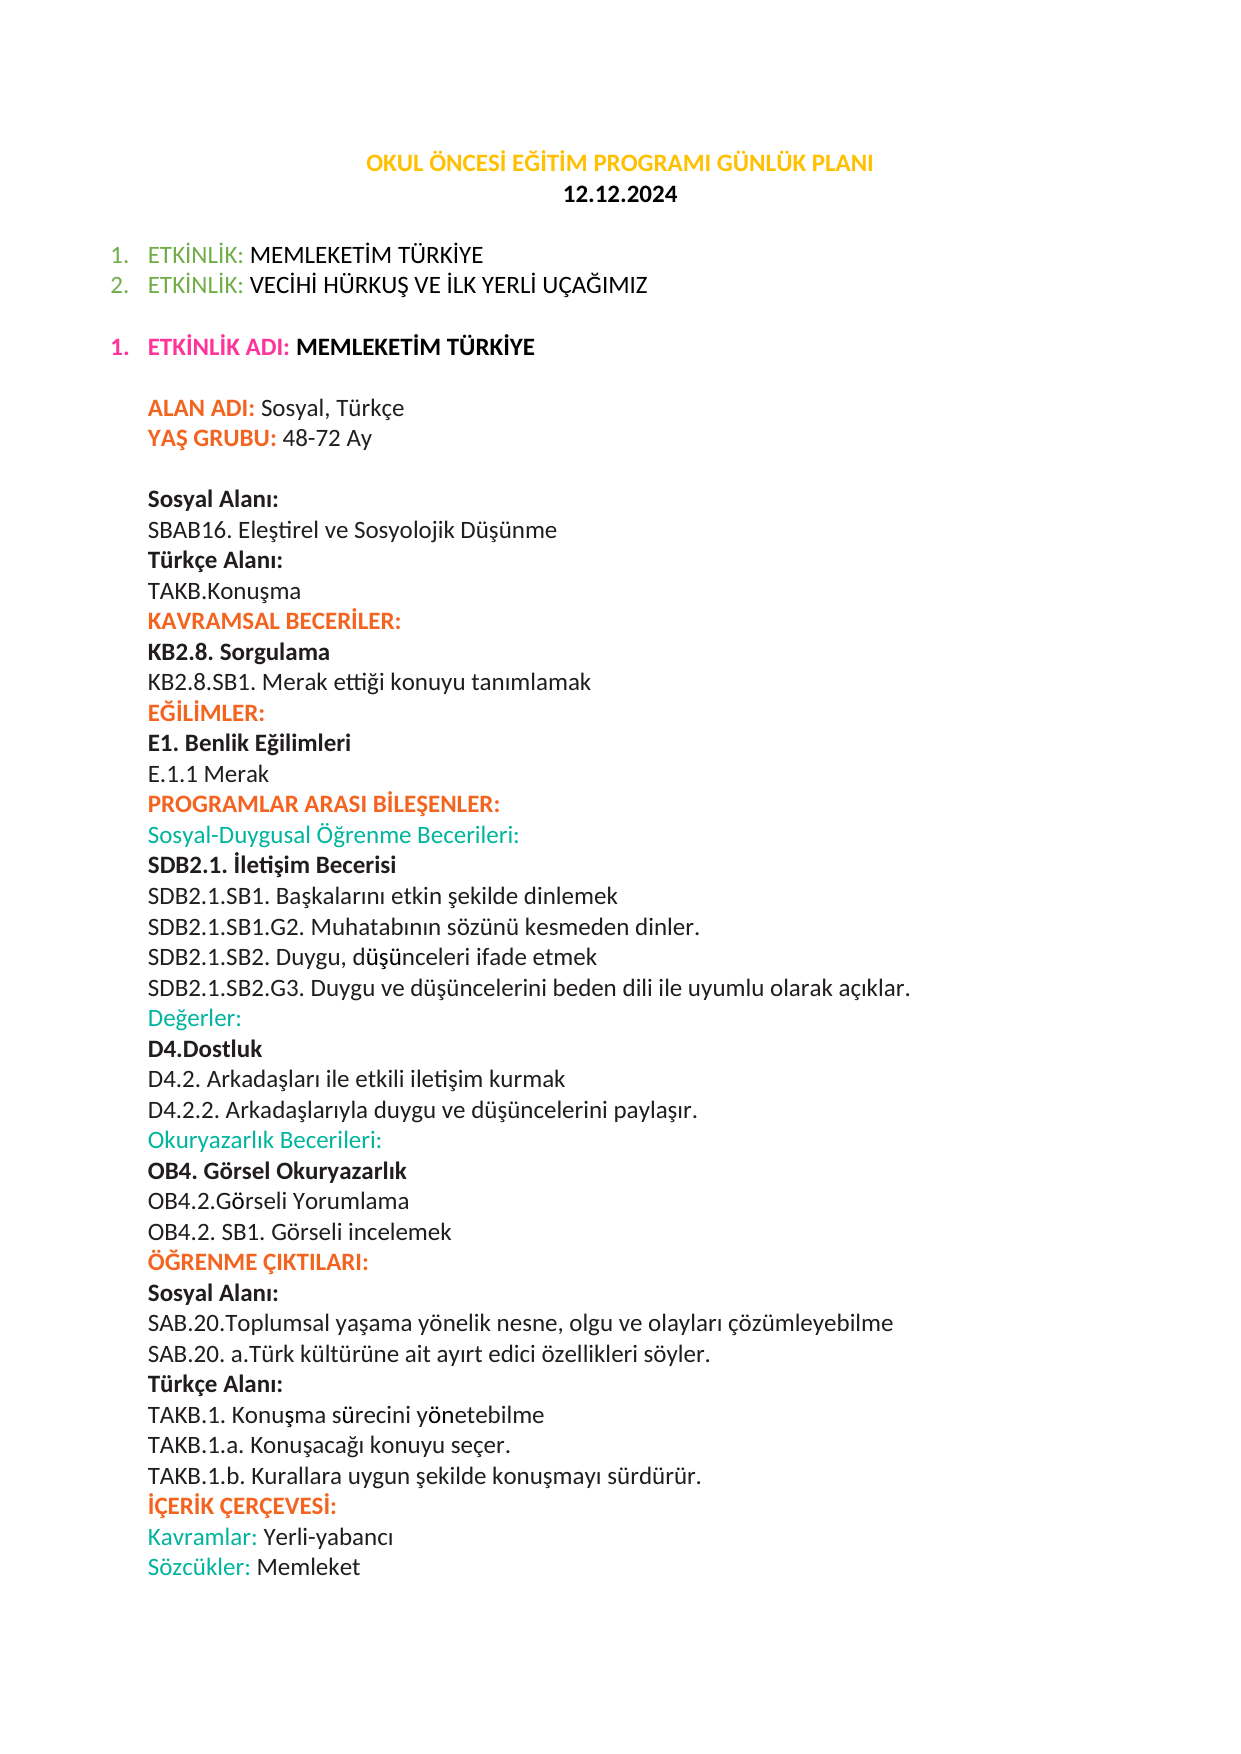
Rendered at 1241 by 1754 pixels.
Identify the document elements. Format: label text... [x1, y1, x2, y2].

text D4.2. Arkadaşları ile etkili iletişim kurmak [148, 1063, 1093, 1094]
text SBAB16. Eleştirel ve Sosyolojik Düşünme [148, 514, 1093, 544]
text Değerler: [148, 1002, 1093, 1033]
text Sosyal Alanı: [148, 1277, 1093, 1307]
text Kavramlar: Yerli-yabancı [148, 1521, 1093, 1552]
text Sosyal-Duygusal Öğrenme Becerileri: [148, 819, 1093, 849]
text OKUL ÖNCESİ EĞİTİM PROGRAMI GÜNLÜK PLANI [148, 148, 1093, 178]
list ETKİNLİK: MEMLEKETİM TÜRKİYE [110, 239, 1093, 270]
text Sözcükler: Memleket [148, 1552, 1093, 1582]
text KB2.8.SB1. Merak ettiği konuyu tanımlamak [148, 666, 1093, 697]
text SAB.20.Toplumsal yaşama yönelik nesne, olgu ve olayları çözümleyebilme [148, 1307, 1093, 1338]
text KB2.8. Sorgulama [148, 636, 1093, 666]
text SDB2.1.SB2.G3. Duygu ve düşüncelerini beden dili ile uyumlu olarak açıklar. [148, 972, 1093, 1002]
text TAKB.1.b. Kurallara uygun şekilde konuşmayı sürdürür. [148, 1460, 1093, 1491]
text YAŞ GRUBU: 48-72 Ay [148, 422, 1093, 453]
text D4.Dostluk [148, 1033, 1093, 1063]
text TAKB.1. Konuşma sürecini yönetebilme [148, 1399, 1093, 1429]
text OB4. Görsel Okuryazarlık [148, 1155, 1093, 1185]
text Türkçe Alanı: [148, 1368, 1093, 1399]
text SDB2.1.SB2. Duygu, düşünceleri ifade etmek [148, 941, 1093, 972]
text OB4.2. SB1. Görseli incelemek [148, 1216, 1093, 1246]
list ETKİNLİK ADI: MEMLEKETİM TÜRKİYE [110, 331, 1093, 361]
text OB4.2.Görseli Yorumlama [148, 1185, 1093, 1216]
text E.1.1 Merak [148, 758, 1093, 788]
text D4.2.2. Arkadaşlarıyla duygu ve düşüncelerini paylaşır. [148, 1094, 1093, 1124]
text TAKB.Konuşma [148, 575, 1093, 605]
text Türkçe Alanı: [148, 544, 1093, 575]
text Sosyal Alanı: [148, 483, 1093, 514]
text SDB2.1.SB1.G2. Muhatabının sözünü kesmeden dinler. [148, 911, 1093, 941]
text SAB.20. a.Türk kültürüne ait ayırt edici özellikleri söyler. [148, 1338, 1093, 1368]
text İÇERİK ÇERÇEVESİ: [148, 1491, 1093, 1521]
text E1. Benlik Eğilimleri [148, 727, 1093, 758]
text Okuryazarlık Becerileri: [148, 1124, 1093, 1155]
text SDB2.1. İletişim Becerisi [148, 849, 1093, 880]
text SDB2.1.SB1. Başkalarını etkin şekilde dinlemek [148, 880, 1093, 911]
list ETKİNLİK: VECİHİ HÜRKUŞ VE İLK YERLİ UÇAĞIMIZ [110, 270, 1093, 300]
text ALAN ADI: Sosyal, Türkçe [148, 392, 1093, 422]
text 12.12.2024 [148, 178, 1093, 209]
text KAVRAMSAL BECERİLER: [148, 605, 1093, 636]
text PROGRAMLAR ARASI BİLEŞENLER: [148, 788, 1093, 819]
text TAKB.1.a. Konuşacağı konuyu seçer. [148, 1429, 1093, 1460]
text EĞİLİMLER: [148, 697, 1093, 727]
text ÖĞRENME ÇIKTILARI: [148, 1246, 1093, 1277]
